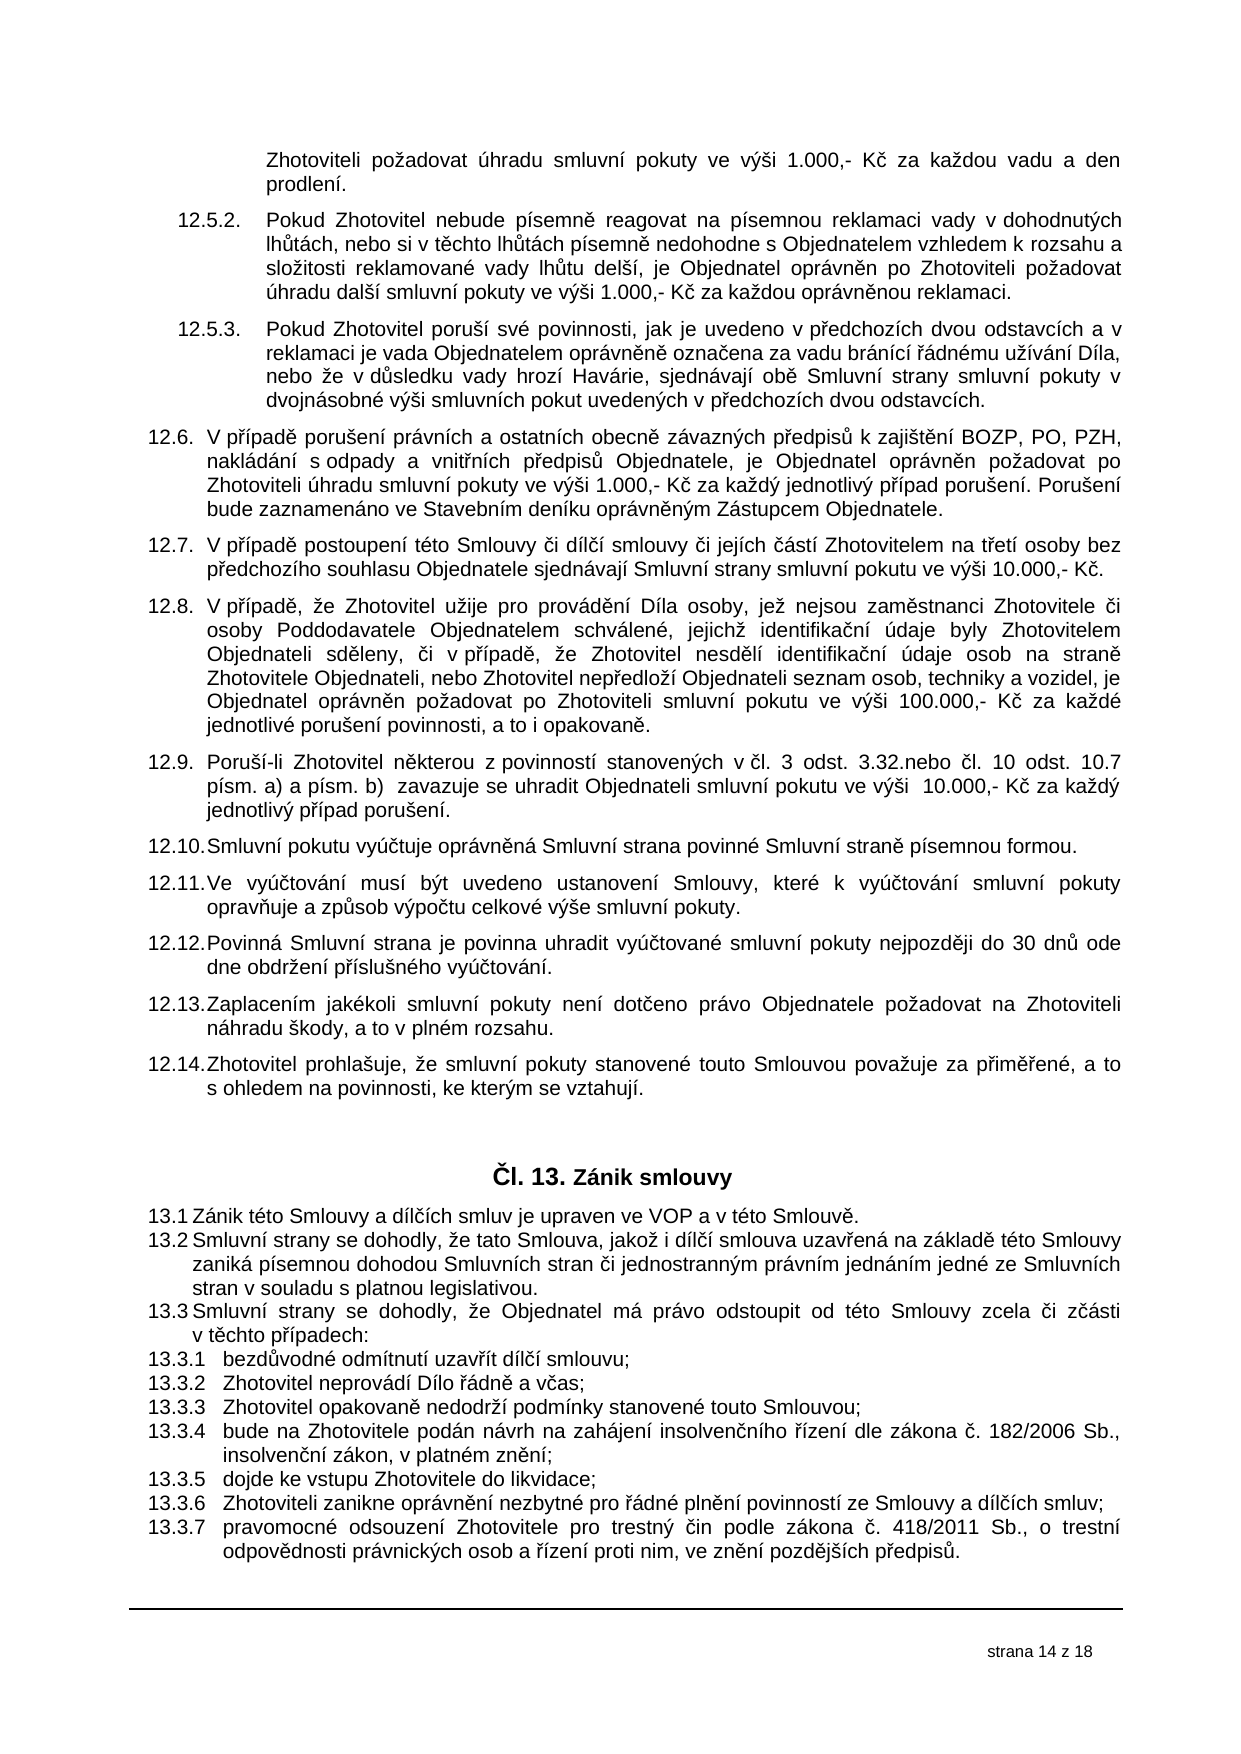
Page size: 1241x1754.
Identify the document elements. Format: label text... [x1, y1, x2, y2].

text Poruší-li Zhotovitel některou z povinností stanovených v čl. 3 odst. 3.32.nebo čl. 10 odst. 10.7 písm. a) a písm. b) zavazuje se uhradit Objednateli smluvní pokutu ve výši 10.000,- Kč za každý jednotlivý případ porušení. [148, 750, 1122, 822]
list bezdůvodné odmítnutí uzavřít dílčí smlouvu; [148, 1347, 1122, 1371]
text Pokud Zhotovitel poruší své povinnosti, jak je uvedeno v předchozích dvou odstavcích a v reklamaci je vada Objednatelem oprávněně označena za vadu bránící řádnému užívání Díla, nebo že v důsledku vady hrozí Havárie, sjednávají obě Smluvní strany smluvní pokuty v dvojnásobné výši smluvních pokut uvedených v předchozích dvou odstavcích. [177, 316, 1122, 412]
text Zhotovitel prohlašuje, že smluvní pokuty stanovené touto Smlouvou považuje za přiměřené, a to s ohledem na povinnosti, ke kterým se vztahují. [148, 1052, 1122, 1100]
list Zhotoviteli zanikne oprávnění nezbytné pro řádné plnění povinností ze Smlouvy a dílčích smluv; [148, 1491, 1122, 1515]
list Smluvní strany se dohodly, že Objednatel má právo odstoupit od této Smlouvy zcela či zčásti v těchto případech: [148, 1299, 1122, 1347]
text V případě postoupení této Smlouvy či dílčí smlouvy či jejích částí Zhotovitelem na třetí osoby bez předchozího souhlasu Objednatele sjednávají Smluvní strany smluvní pokutu ve výši 10.000,- Kč. [148, 533, 1122, 581]
text V případě, že Zhotovitel užije pro provádění Díla osoby, jež nejsou zaměstnanci Zhotovitele či osoby Poddodavatele Objednatelem schválené, jejichž identifikační údaje byly Zhotovitelem Objednateli sděleny, či v případě, že Zhotovitel nesdělí identifikační údaje osob na straně Zhotovitele Objednateli, nebo Zhotovitel nepředloží Objednateli seznam osob, techniky a vozidel, je Objednatel oprávněn požadovat po Zhotoviteli smluvní pokutu ve výši 100.000,- Kč za každé jednotlivé porušení povinnosti, a to i opakovaně. [148, 593, 1122, 737]
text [177, 148, 1122, 196]
list Zánik této Smlouvy a dílčích smluv je upraven ve VOP a v této Smlouvě. [148, 1203, 1122, 1227]
list bude na Zhotovitele podán návrh na zahájení insolvenčního řízení dle zákona č. 182/2006 Sb., insolvenční zákon, v platném znění; [148, 1419, 1122, 1467]
text Povinná Smluvní strana je povinna uhradit vyúčtované smluvní pokuty nejpozději do 30 dnů ode dne obdržení příslušného vyúčtování. [148, 931, 1122, 979]
text Smluvní pokutu vyúčtuje oprávněná Smluvní strana povinné Smluvní straně písemnou formou. [148, 834, 1122, 858]
list Zhotovitel neprovádí Dílo řádně a včas; [148, 1371, 1122, 1395]
text Zaplacením jakékoli smluvní pokuty není dotčeno právo Objednatele požadovat na Zhotoviteli náhradu škody, a to v plném rozsahu. [148, 991, 1122, 1039]
list pravomocné odsouzení Zhotovitele pro trestný čin podle zákona č. 418/2011 Sb., o trestní odpovědnosti právnických osob a řízení proti nim, ve znění pozdějších předpisů. [148, 1515, 1122, 1563]
text V případě porušení právních a ostatních obecně závazných předpisů k zajištění BOZP, PO, PZH, nakládání s odpady a vnitřních předpisů Objednatele, je Objednatel oprávněn požadovat po Zhotoviteli úhradu smluvní pokuty ve výši 1.000,- Kč za každý jednotlivý případ porušení. Porušení bude zaznamenáno ve Stavebním deníku oprávněným Zástupcem Objednatele. [148, 425, 1122, 521]
list Smluvní strany se dohodly, že tato Smlouva, jakož i dílčí smlouva uzavřená na základě této Smlouvy zaniká písemnou dohodou Smluvních stran či jednostranným právním jednáním jedné ze Smluvních stran v souladu s platnou legislativou. [148, 1227, 1122, 1299]
text Zánik smlouvy [102, 1162, 1122, 1191]
list Zhotovitel opakovaně nedodrží podmínky stanovené touto Smlouvou; [148, 1395, 1122, 1419]
text Pokud Zhotovitel nebude písemně reagovat na písemnou reklamaci vady v dohodnutých lhůtách, nebo si v těchto lhůtách písemně nedohodne s Objednatelem vzhledem k rozsahu a složitosti reklamované vady lhůtu delší, je Objednatel oprávněn po Zhotoviteli požadovat úhradu další smluvní pokuty ve výši 1.000,- Kč za každou oprávněnou reklamaci. [177, 208, 1122, 304]
list dojde ke vstupu Zhotovitele do likvidace; [148, 1467, 1122, 1491]
text Ve vyúčtování musí být uvedeno ustanovení Smlouvy, které k vyúčtování smluvní pokuty opravňuje a způsob výpočtu celkové výše smluvní pokuty. [148, 871, 1122, 918]
